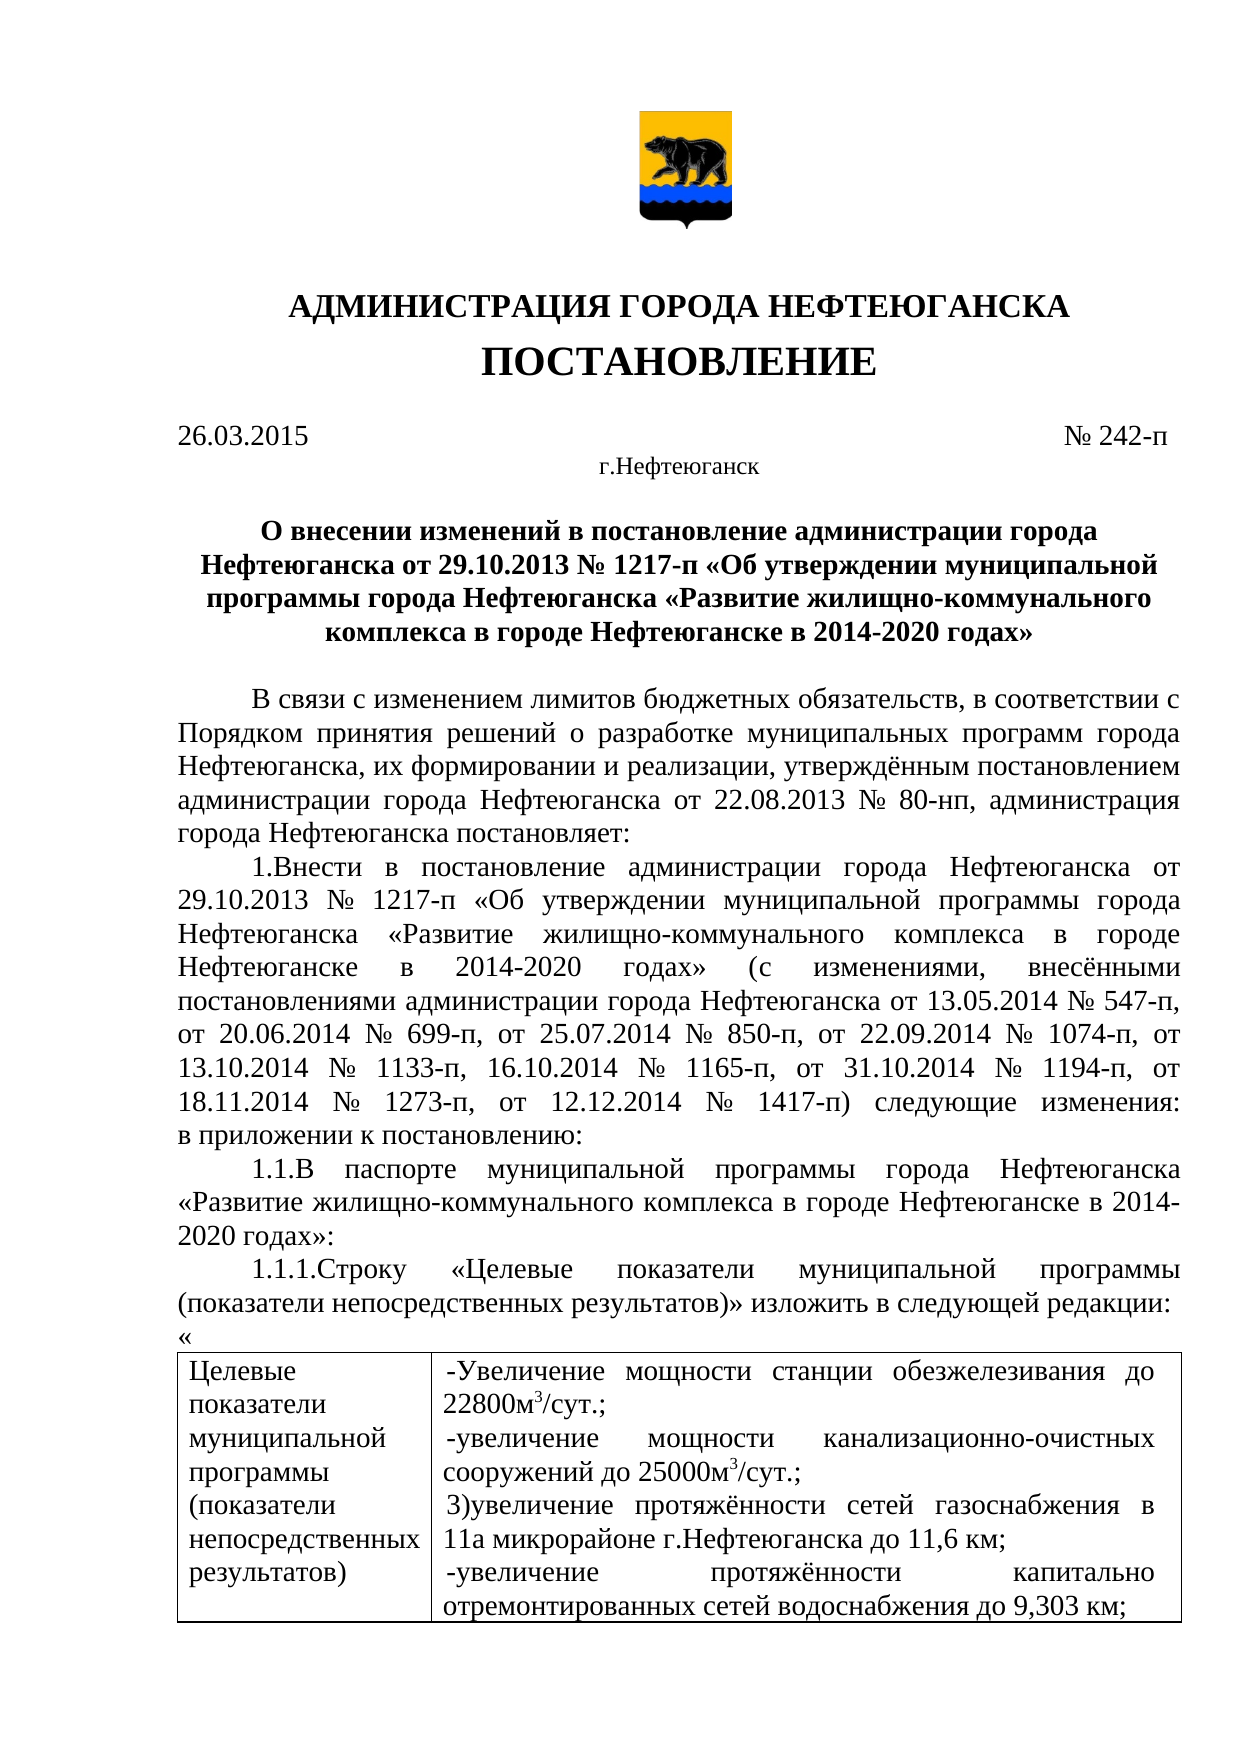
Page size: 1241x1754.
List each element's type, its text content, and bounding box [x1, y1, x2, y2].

list В связи с изменением лимитов бюджетных обязательств, в соответствии с Порядком принятия решений о разработке муниципальных программ города Нефтеюганска, их формировании и реализации, утверждённым постановлением администрации города Нефтеюганска от 22.08.2013 № 80-нп, администрация города Нефтеюганска постановляет: [177, 681, 1181, 849]
text 1.Внести в постановление администрации города Нефтеюганска от 29.10.2013 № 1217-п «Об утверждении муниципальной программы города Нефтеюганска «Развитие жилищно-коммунального комплекса в городе Нефтеюганске в 2014-2020 годах» (с изменениями, внесёнными постановлениями администрации города Нефтеюганска от 13.05.2014 № 547-п, от 20.06.2014 № 699-п, от 25.07.2014 № 850-п, от 22.09.2014 № 1074-п, от 13.10.2014 № 1133-п, 16.10.2014 № 1165-п, от 31.10.2014 № 1194-п, от 18.11.2014 № 1273-п, от 12.12.2014 № 1417-п) следующие изменения: в приложении к постановлению: [177, 849, 1181, 1151]
text г.Нефтеюганск [177, 451, 1181, 480]
picture [638, 111, 732, 227]
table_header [432, 1353, 1181, 1621]
text постановление [177, 336, 1181, 384]
text « [177, 1318, 1181, 1352]
text О внесении изменений в постановление администрации города Нефтеюганска от 29.10.2013 № 1217-п «Об утверждении муниципальной программы города Нефтеюганска «Развитие жилищно-коммунального комплекса в городе Нефтеюганске в 2014-2020 годах» [177, 513, 1181, 648]
text АДМИНИСТРАЦИЯ ГОРОДА НЕФТЕЮГАНСКА [177, 286, 1181, 324]
text 1.1.В паспорте муниципальной программы города Нефтеюганска «Развитие жилищно-коммунального комплекса в городе Нефтеюганске в 2014-2020 годах»: [177, 1151, 1181, 1251]
text 1.1.1.Строку «Целевые показатели муниципальной программы (показатели непосредственных результатов)» изложить в следующей редакции: [177, 1251, 1181, 1318]
text 26.03.2015 № 242-п [177, 418, 1181, 451]
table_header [178, 1353, 431, 1621]
